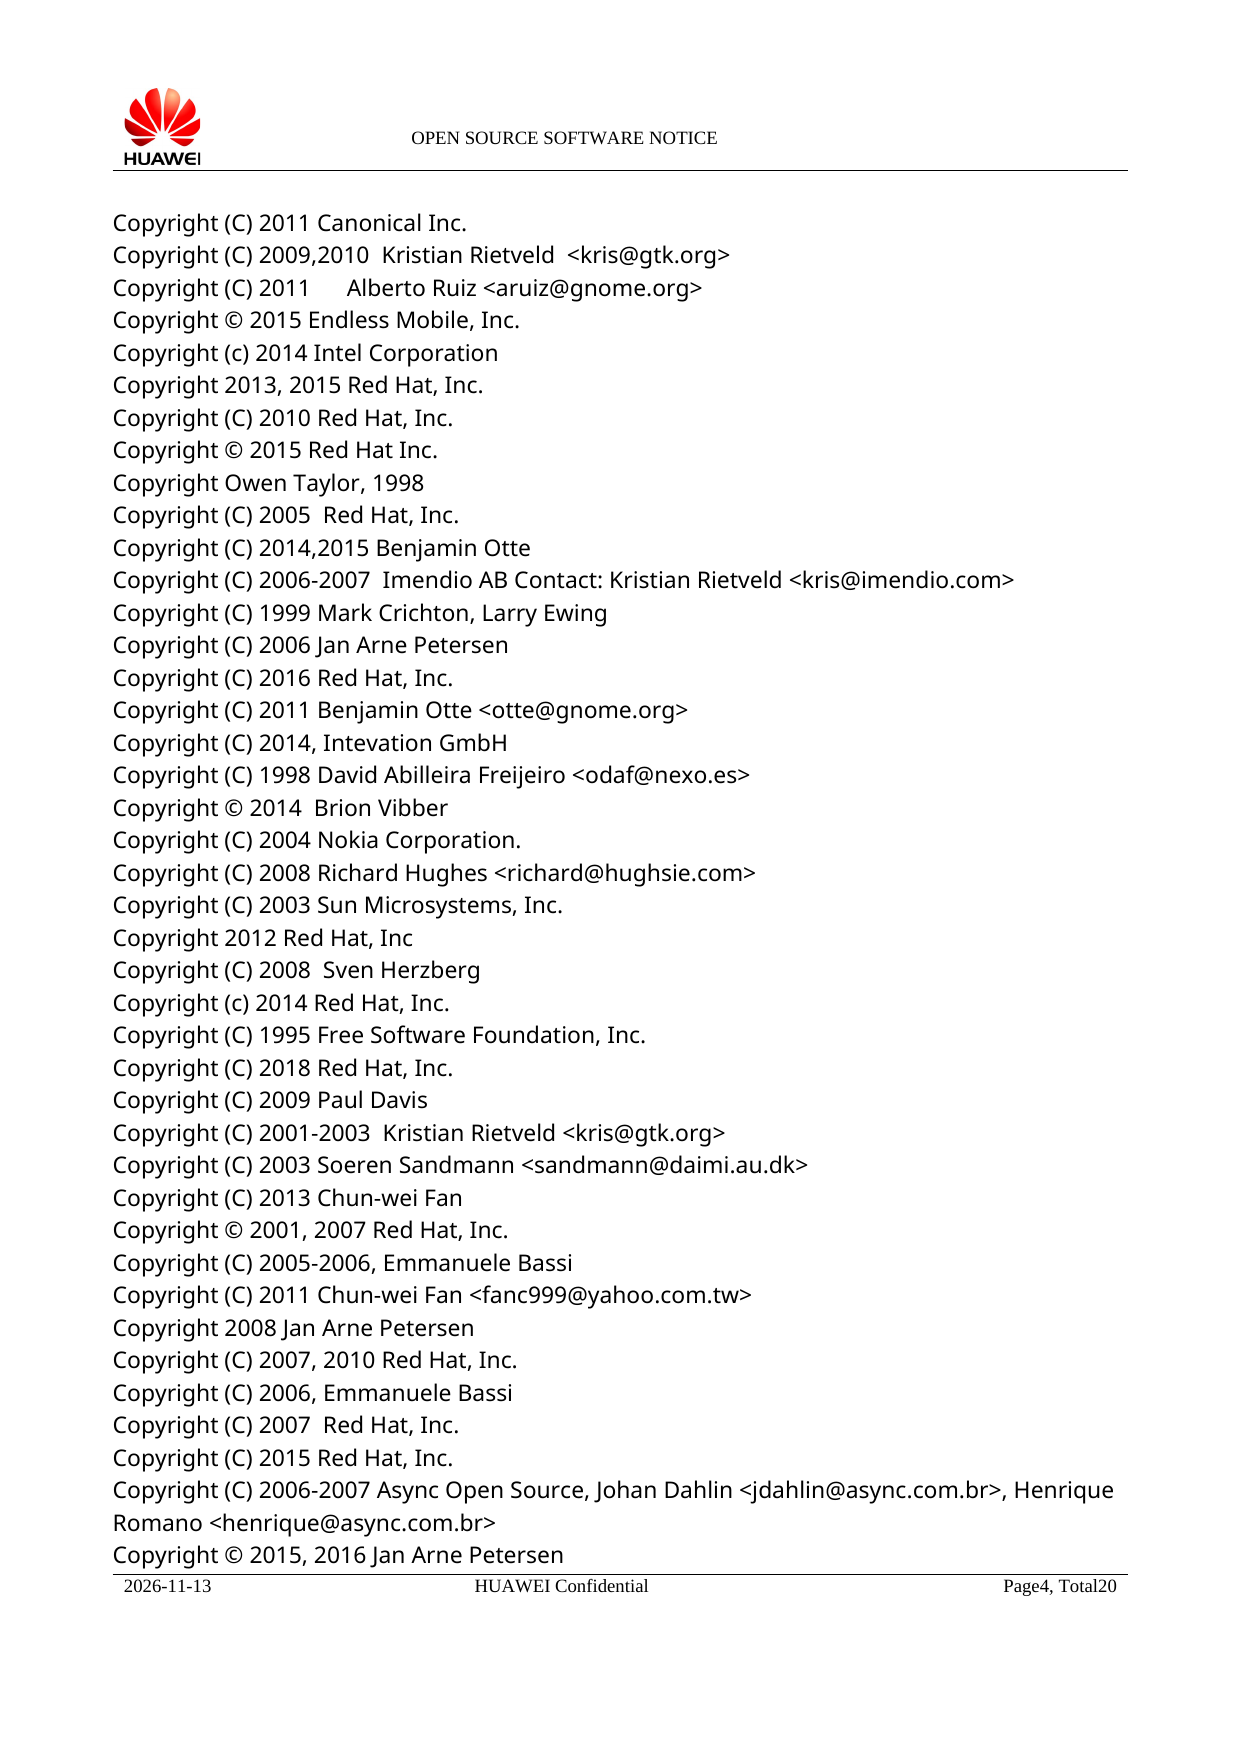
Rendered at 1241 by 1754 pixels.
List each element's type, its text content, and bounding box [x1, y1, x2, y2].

picture [124, 88, 201, 165]
